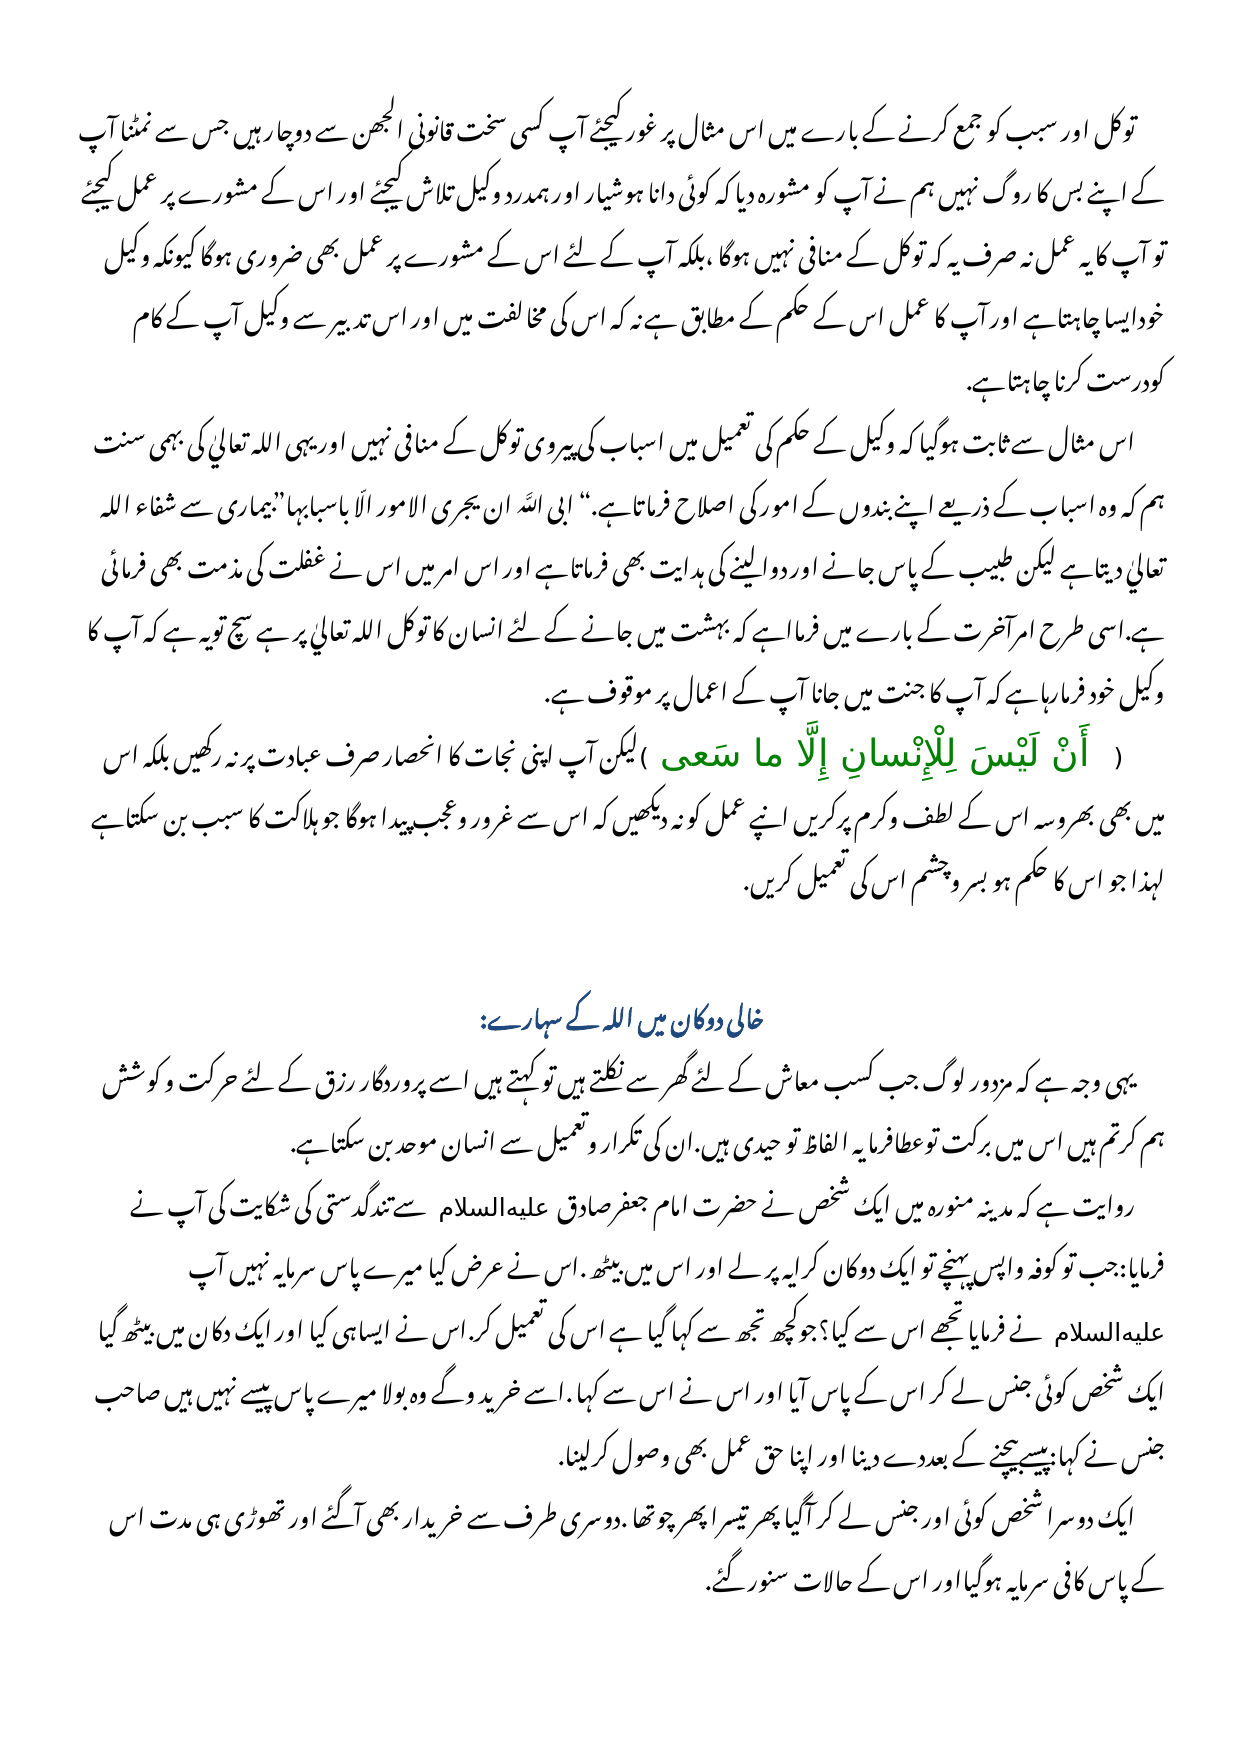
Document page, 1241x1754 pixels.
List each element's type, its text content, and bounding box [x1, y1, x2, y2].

text اس مثال سے ثابت ہوگیا کہ وکیل کے حکم کی تعمیل میں اسباب کی پیروی توکل کے منافی نہیں اوریہی اللہ تعاليٰ کی بہمی سنت ہم کہ وہ اسباب کے ذریعے اپنے بندوں کے امور کی اصلاح فرماتاہے.“ ابى اللَّہ ان یجرى الامور الّا باسبابہا”بیماری سے شفاء اللہ تعاليٰ دیتاہے لیکن طبیب کے پاس جانے اور دوالینے کی ہدایت بھی فرماتاہے اور اس امر میں اس نے غفلت کی مذمت بھی فرمائی ہے.اسی طرح امرآخرت کے بارے میں فرمااہے کہ بہشت میں جانے کے لئے انسان کا توکل اللہ تعاليٰ پر ہے سچ تویہ ہے کہ آپ کا وکیل خود فرمارہاہے کہ آپ کا جنت میں جانا آپ کے اعمال پر موقوف ہے. [75, 406, 1165, 719]
text توکل اور سبب کو جمع کرنے کے بارے میں اس مثال پر غور کیجئے آپ کسی سخت قانونی الجھن سے دوچار ہیں جس سے نمٹنا آپ کے اپنے بس کا روگ نہیں ہم نے آپ کو مشورہ دیا کہ کوئی دانا ہوشیار اور ہمدرد وکیل تلاش کیجئے اور اس کے مشورے پر عمل کیجئے تو آپ کا یہ عمل نہ صرف یہ کہ توکل کے منافی نہیں ہوگا ،بلکہ آپ کے لئے اس کے مشورے پر عمل بھی ضروری ہوگا کیونکہ وکیل خودایسا چاہتاہے اور آپ کا عمل اس کے حکم کے مطابق ہے نہ کہ اس کی مخالفت میں اور اس تدبیر سے وکیل آپ کے کام کودرست کرنا چاہتاہے. [75, 94, 1165, 406]
text روایت ہے کہ مدینہ منورہ میں ایک شخص نے حضرت امام جعفرصادق عليه‌السلام سے تندگدستی کی شکایت کی آپ نے فرمایا:جب تو کوفہ واپس پہنچے تو ایک دوکان کرایہ پر لے اور اس میں بیٹھ .اس نے عرض کیا میرے پاس سرمایہ نہیں آپ عليه‌السلام نے فرمایا تجھے اس سے کیا؟جوکچھ تجھ سے کہا گیا ہے اس کی تعمیل کر.اس نے ایساہی کیا اور ایک دکان میں بیٹھ گیا ایک شخص کوئی جنس لے کر اس کے پاس آیا اور اس نے اس سے کہا .اسے خرید وگے وہ بولا میرے پاس پیسے نہیں ہیں صاحب جنس نے کہا:پیسےبیچنے کے بعددے دینا اور اپنا حق عمل بھی وصول کرلینا. [75, 1169, 1165, 1481]
subtitle خالی دوکان میں اللہ کے سہارے: [75, 981, 1165, 1044]
text ایک دوسرا شخص کوئی اور جنس لے کر آگیا پھر تیسرا پھر چوتھا .دوسری طرف سے خریدار بھی آگئے اور تھوڑی ہی مدت اس کے پاس کافی سرمایہ ہوگیااور اس کے حالات سنور گئے. [75, 1481, 1165, 1606]
text یہی وجہ ہے کہ مزدور لوگ جب کسب معاش کے لئے گھر سے نکلتے ہیں تو کہتے ہیں اسے پروردگار رزق کے لئے حرکت و کوشش ہم کرتم ہیں اس میں برکت توعطافرما یہ الفاظ تو حیدی ہیں.ان کی تکرار وتعمیل سے انسان موحدبن سکتاہے. [75, 1044, 1165, 1169]
text ( أَنْ لَيْسَ لِلْإِنْسانِ إِلَّا ما سَعى‏ )لیکن آپ اپنی نجات کا انحصار صرف عبادت پر نہ رکھیں بلکہ اس میں بھی بھروسہ اس کے لطف وکرم پرکریں انپے عمل کو نہ دیکھیں کہ اس سے غرور وعجب پیدا ہوگا جو ہلاکت کا سبب بن سکتاہے لہذا جو اس کا حکم ہو بسر وچشم اس کی تعمیل کریں. [75, 719, 1165, 906]
